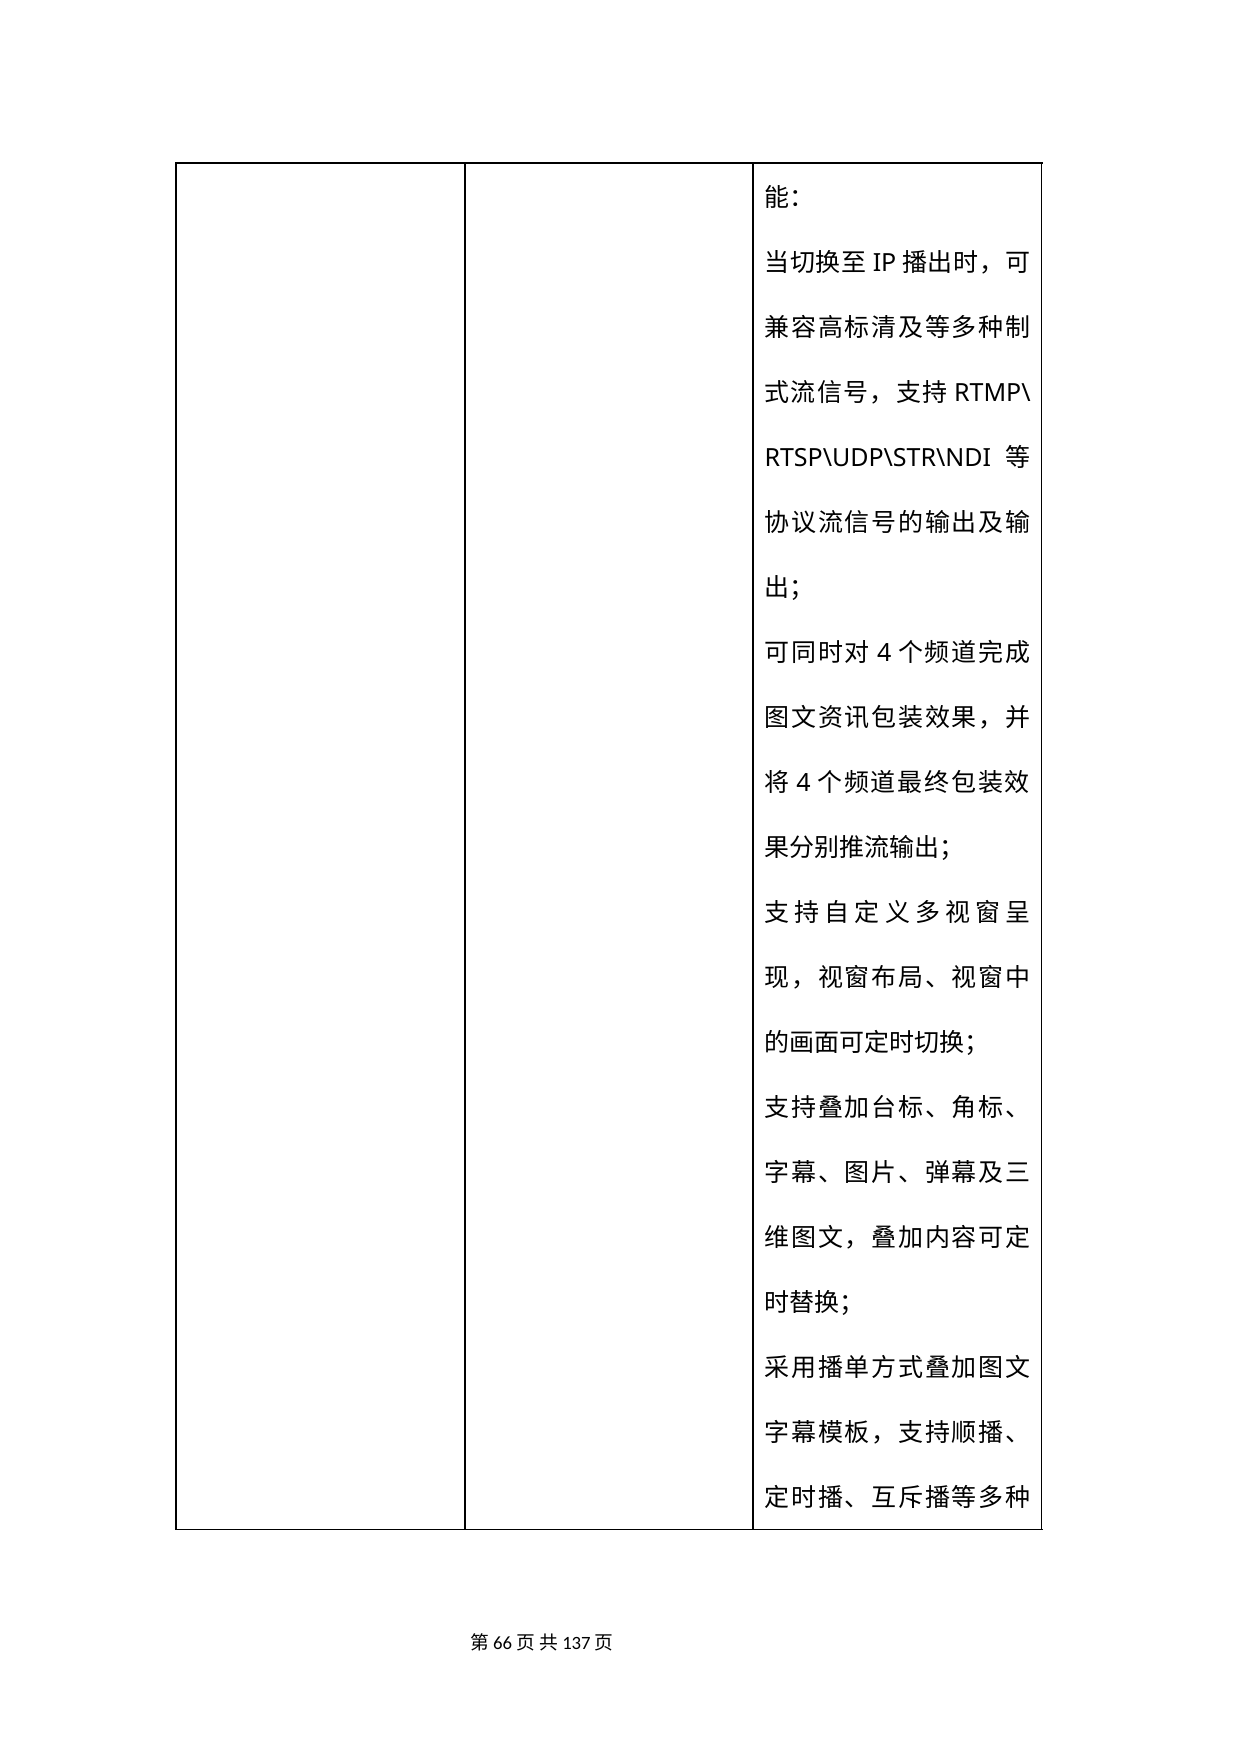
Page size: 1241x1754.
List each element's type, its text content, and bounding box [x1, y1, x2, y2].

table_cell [754, 164, 1041, 1528]
table_cell [466, 164, 752, 1528]
table_cell 1 [177, 164, 464, 1528]
